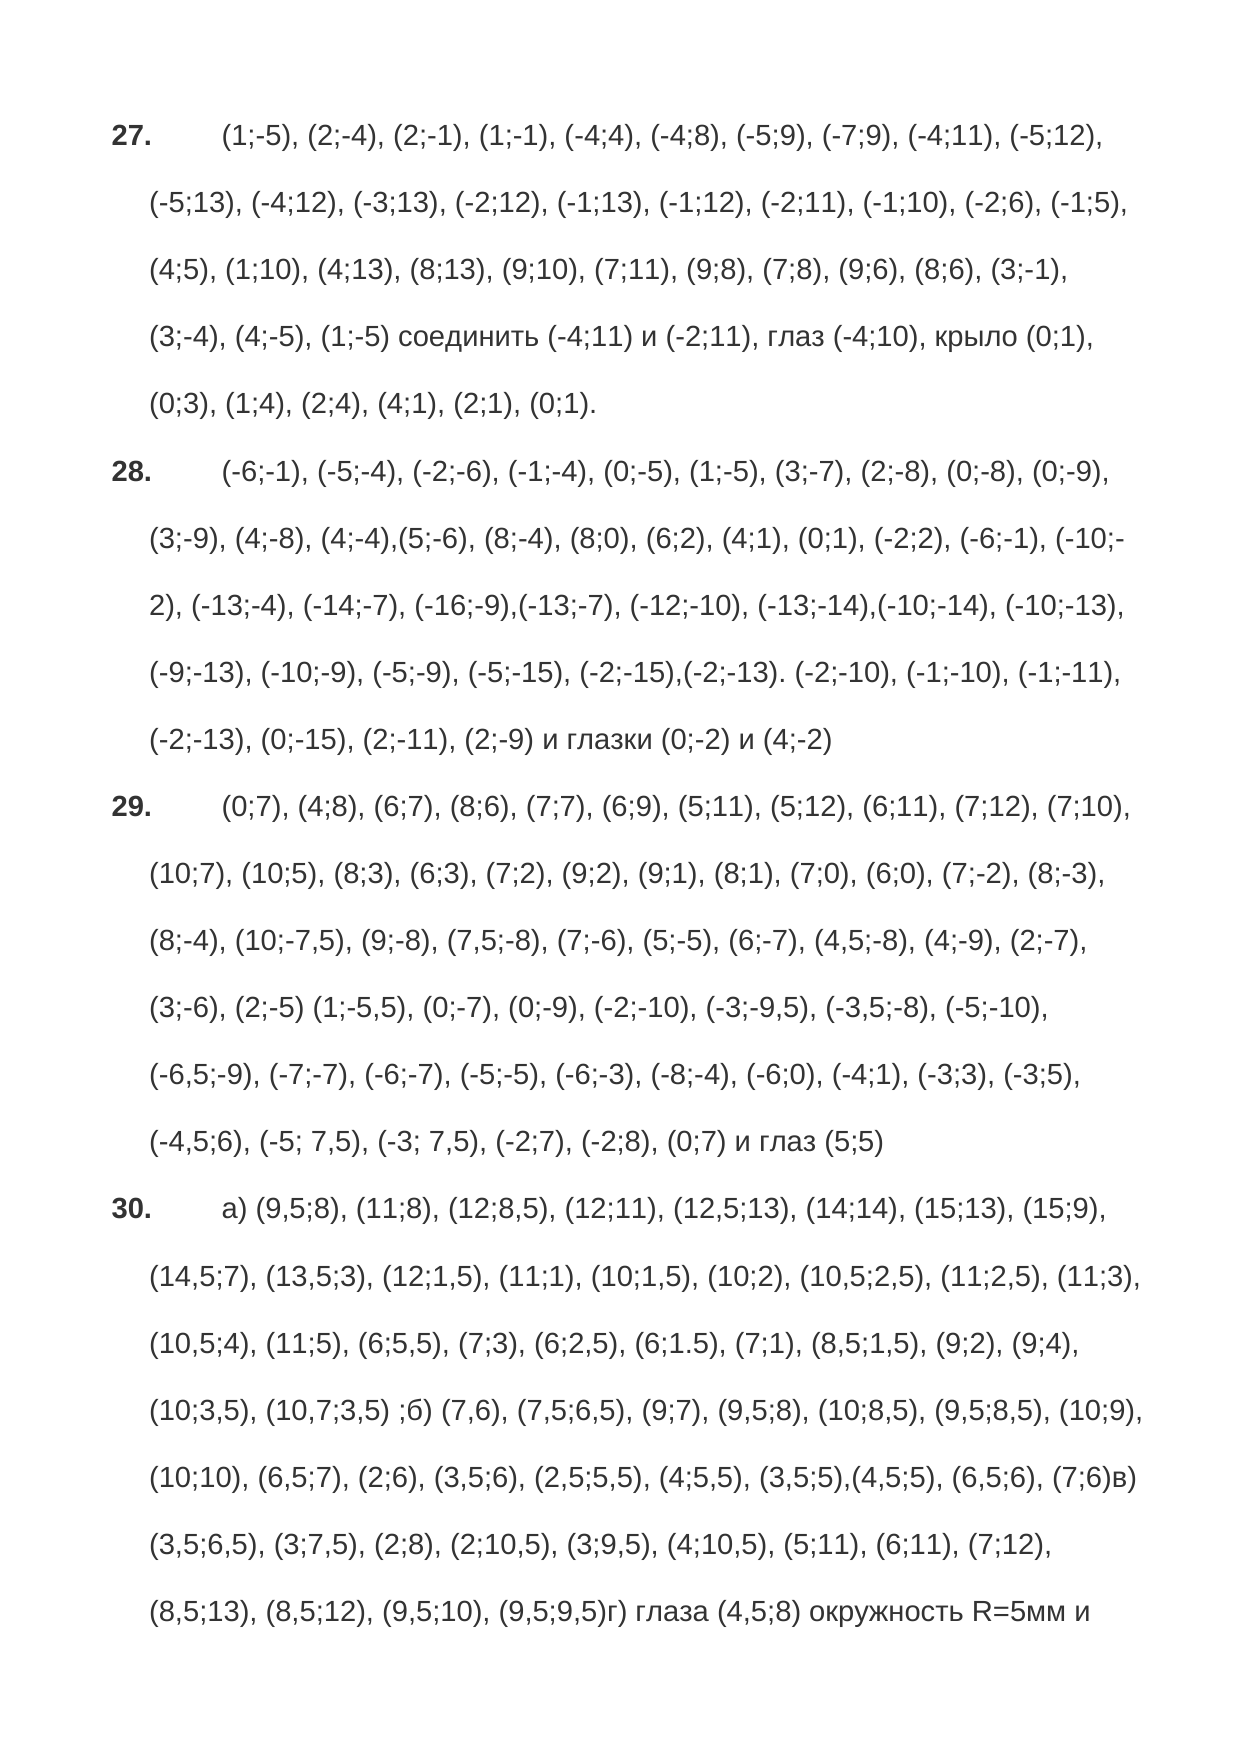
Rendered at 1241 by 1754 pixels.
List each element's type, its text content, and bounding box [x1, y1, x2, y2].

list (0;7), (4;8), (6;7), (8;6), (7;7), (6;9), (5;11), (5;12), (6;11), (7;12), (7;10), (10;7), (10;5), (8;3), (6;3), (7;2), (9;2), (9;1), (8;1), (7;0), (6;0), (7;-2), (8;-3), (8;-4), (10;-7,5), (9;-8), (7,5;-8), (7;-6), (5;-5), (6;-7), (4,5;-8), (4;-9), (2;-7), (3;-6), (2;-5) (1;-5,5), (0;-7), (0;-9), (-2;-10), (-3;-9,5), (-3,5;-8), (-5;-10), (-6,5;-9), (-7;-7), (-6;-7), (-5;-5), (-6;-3), (-8;-4), (-6;0), (-4;1), (-3;3), (-3;5), (-4,5;6), (-5; 7,5), (-3; 7,5), (-2;7), (-2;8), (0;7) и глаз (5;5) [111, 789, 1152, 1158]
list (-6;-1), (-5;-4), (-2;-6), (-1;-4), (0;-5), (1;-5), (3;-7), (2;-8), (0;-8), (0;-9), (3;-9), (4;-8), (4;-4),(5;-6), (8;-4), (8;0), (6;2), (4;1), (0;1), (-2;2), (-6;-1), (-10;-2), (-13;-4), (-14;-7), (-16;-9),(-13;-7), (-12;-10), (-13;-14),(-10;-14), (-10;-13), (-9;-13), (-10;-9), (-5;-9), (-5;-15), (-2;-15),(-2;-13). (-2;-10), (-1;-10), (-1;-11), (-2;-13), (0;-15), (2;-11), (2;-9) и глазки (0;-2) и (4;-2) [111, 453, 1152, 755]
list (1;-5), (2;-4), (2;-1), (1;-1), (-4;4), (-4;8), (-5;9), (-7;9), (-4;11), (-5;12), (-5;13), (-4;12), (-3;13), (-2;12), (-1;13), (-1;12), (-2;11), (-1;10), (-2;6), (-1;5), (4;5), (1;10), (4;13), (8;13), (9;10), (7;11), (9;8), (7;8), (9;6), (8;6), (3;-1), (3;-4), (4;-5), (1;-5) соединить (-4;11) и (-2;11), глаз (-4;10), крыло (0;1), (0;3), (1;4), (2;4), (4;1), (2;1), (0;1). [111, 118, 1152, 420]
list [111, 1191, 1152, 1627]
